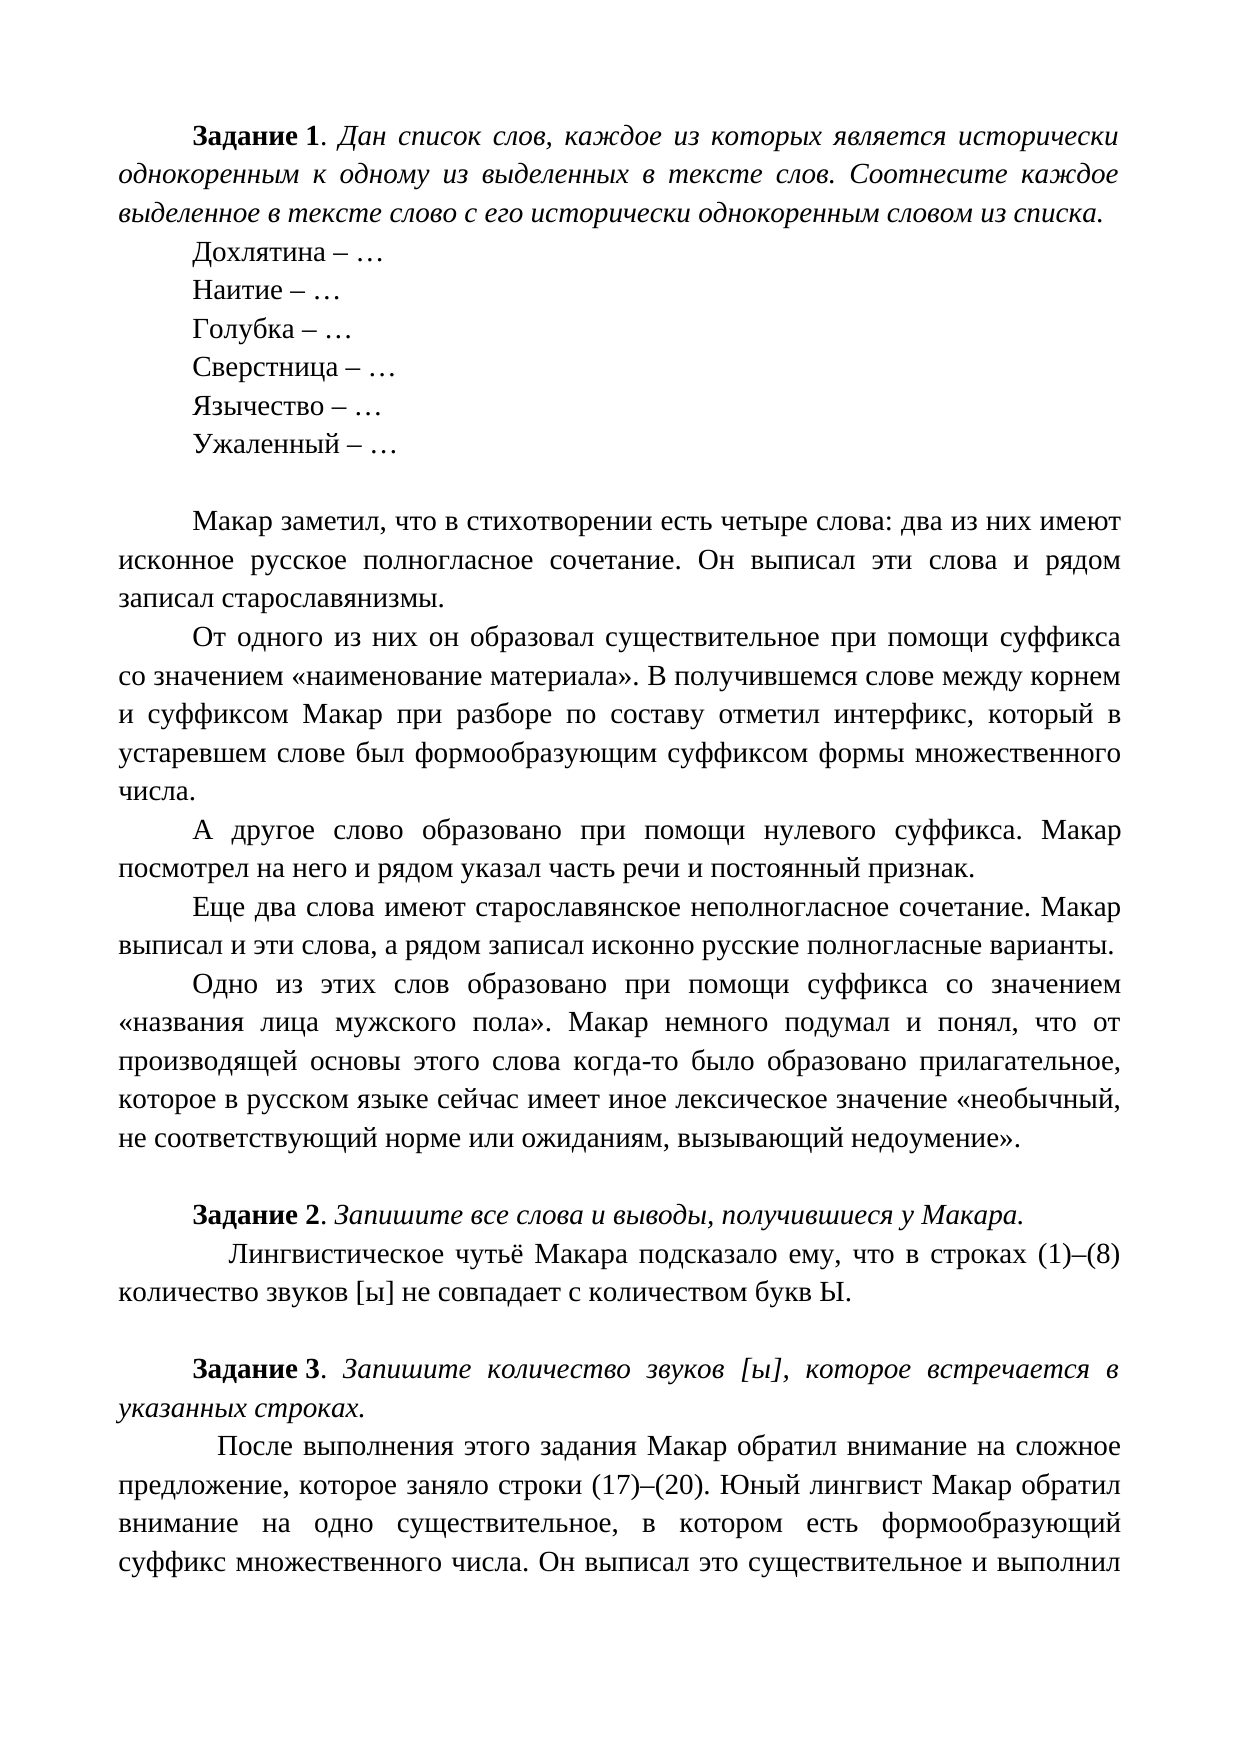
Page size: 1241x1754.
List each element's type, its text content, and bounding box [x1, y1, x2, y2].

text Наитие – … [118, 272, 1122, 306]
text Язычество – … [118, 388, 1122, 421]
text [118, 1428, 1122, 1578]
text Лингвистическое чутьё Макара подсказало ему, что в строках (1)–(8) количество звуков [ы] не совпадает с количеством букв Ы. [118, 1236, 1122, 1308]
text А другое слово образовано при помощи нулевого суффикса. Макар посмотрел на него и рядом указал часть речи и постоянный признак. [118, 812, 1122, 884]
text Задание 2. Запишите все слова и выводы, получившиеся у Макара. [118, 1197, 1122, 1231]
text Ужаленный – … [118, 426, 1122, 460]
text Дохлятина – … [118, 234, 1122, 267]
text От одного из них он образовал существительное при помощи суффикса со значением «наименование материала». В получившемся слове между корнем и суффиксом Макар при разборе по составу отметил интерфикс, который в устаревшем слове был формообразующим суффиксом формы множественного числа. [118, 619, 1122, 807]
text Одно из этих слов образовано при помощи суффикса со значением «названия лица мужского пола». Макар немного подумал и понял, что от производящей основы этого слова когда-то было образовано прилагательное, которое в русском языке сейчас имеет иное лексическое значение «необычный, не соответствующий норме или ожиданиям, вызывающий недоумение». [118, 966, 1122, 1154]
text Еще два слова имеют старославянское неполногласное сочетание. Макар выписал и эти слова, а рядом записал исконно русские полногласные варианты. [118, 889, 1122, 961]
text Сверстница – … [118, 349, 1122, 383]
text Макар заметил, что в стихотворении есть четыре слова: два из них имеют исконное русское полногласное сочетание. Он выписал эти слова и рядом записал старославянизмы. [118, 503, 1122, 614]
text Задание 1. Дан список слов, каждое из которых является исторически однокоренным к одному из выделенных в тексте слов. Соотнесите каждое выделенное в тексте слово с его исторически однокоренным словом из списка. [118, 118, 1122, 229]
text Задание 3. Запишите количество звуков [ы], которое встречается в указанных строках. [118, 1351, 1122, 1423]
text Голубка – … [118, 311, 1122, 344]
